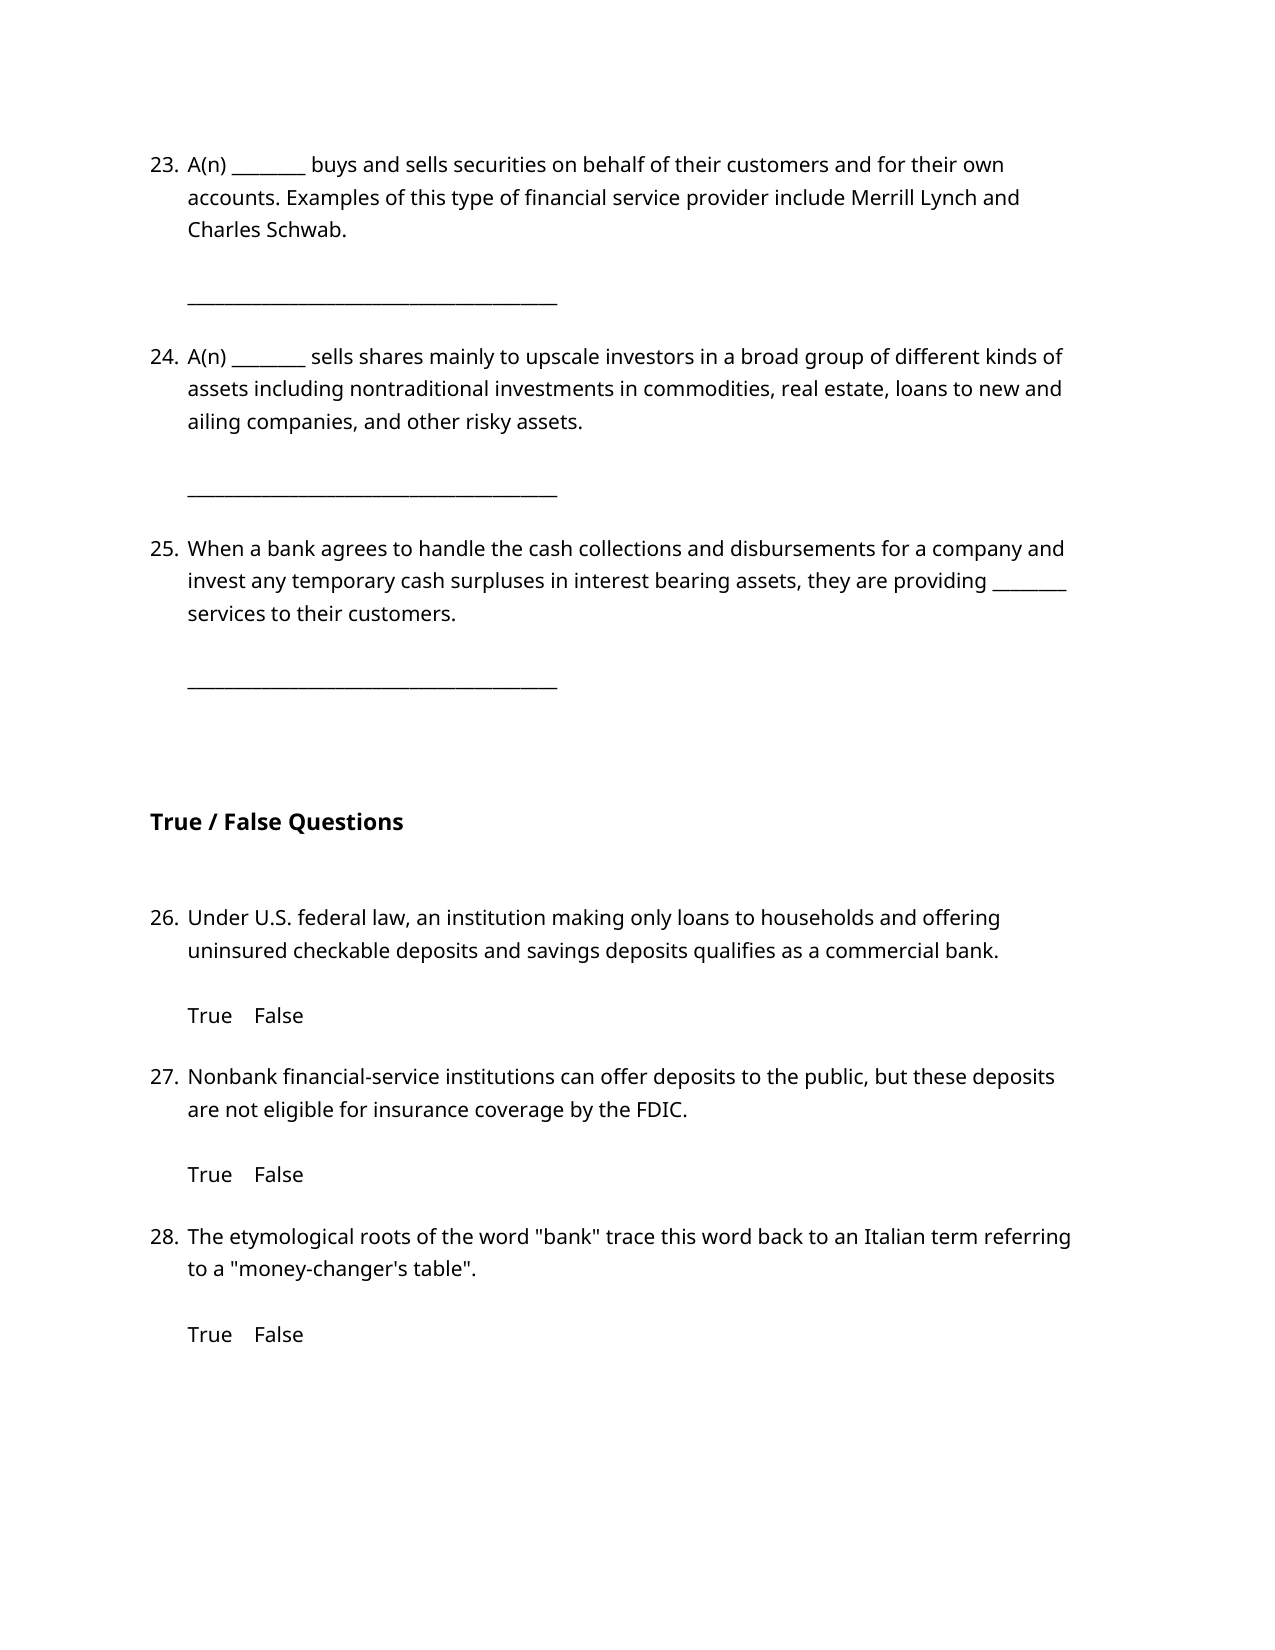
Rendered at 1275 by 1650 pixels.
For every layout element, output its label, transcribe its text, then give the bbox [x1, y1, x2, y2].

text True / False Questions [150, 780, 1087, 873]
table_header 23. [150, 150, 187, 313]
table_header 25. [150, 534, 187, 697]
table_header Under U.S. federal law, an institution making only loans to households and offering uninsured checkable deposits and savings deposits qualifies as a commercial bank. True False [188, 903, 1087, 1033]
table_header When a bank agrees to handle the cash collections and disbursements for a company and invest any temporary cash surpluses in interest bearing assets, they are providing ________ services to their customers. ________________________________________ [188, 534, 1087, 697]
table_header A(n) ________ sells shares mainly to upscale investors in a broad group of different kinds of assets including nontraditional investments in commodities, real estate, loans to new and ailing companies, and other risky assets. ________________________________________ [188, 342, 1087, 505]
table_header 24. [150, 342, 187, 505]
table_header A(n) ________ buys and sells securities on behalf of their customers and for their own accounts. Examples of this type of financial service provider include Merrill Lynch and Charles Schwab. ________________________________________ [188, 150, 1087, 313]
table_header 28. [150, 1222, 187, 1352]
table_header Nonbank financial-service institutions can offer deposits to the public, but these deposits are not eligible for insurance coverage by the FDIC. True False [188, 1063, 1087, 1193]
table_header 27. [150, 1063, 187, 1193]
table_header 26. [150, 903, 187, 1033]
table_header The etymological roots of the word "bank" trace this word back to an Italian term referring to a "money-changer's table". True False [188, 1222, 1087, 1352]
